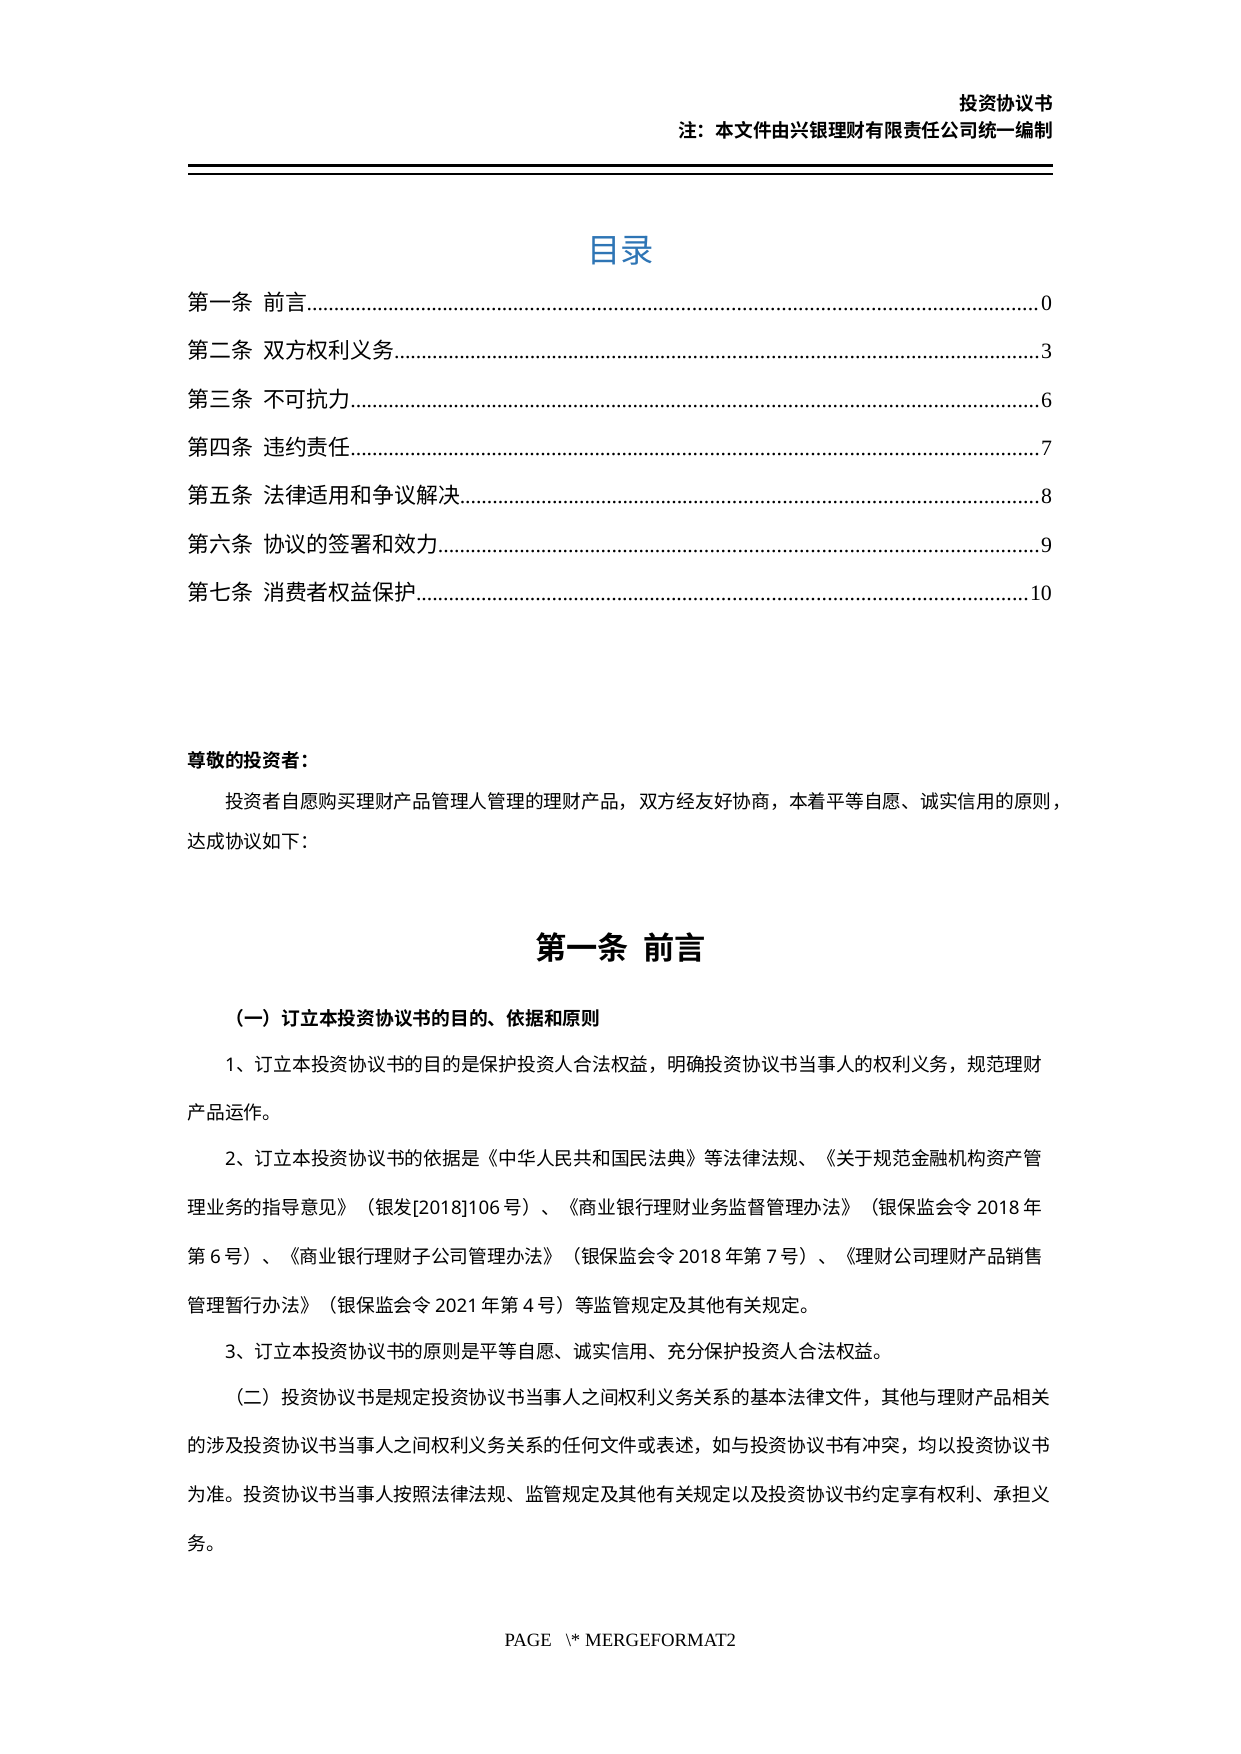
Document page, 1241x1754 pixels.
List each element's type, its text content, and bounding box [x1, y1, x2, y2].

text 尊敬的投资者： [187, 746, 1053, 773]
text 3、订立本投资协议书的原则是平等自愿、诚实信用、充分保护投资人合法权益。 [187, 1334, 1053, 1366]
text 2、订立本投资协议书的依据是《中华人民共和国民法典》等法律法规、《关于规范金融机构资产管理业务的指导意见》（银发[2018]106号）、《商业银行理财业务监督管理办法》（银保监会令 2018年第6号）、《商业银行理财子公司管理办法》（银保监会令2018年第7号）、《理财公司理财产品销售管理暂行办法》（银保监会令2021年第4号）等监管规定及其他有关规定。 [187, 1141, 1053, 1320]
subtitle 第一条 前言 [187, 913, 1053, 978]
text （一）订立本投资协议书的目的、依据和原则 [187, 1001, 1053, 1033]
text 1、订立本投资协议书的目的是保护投资人合法权益，明确投资协议书当事人的权利义务，规范理财产品运作。 [187, 1047, 1053, 1128]
text （二）投资协议书是规定投资协议书当事人之间权利义务关系的基本法律文件，其他与理财产品相关的涉及投资协议书当事人之间权利义务关系的任何文件或表述，如与投资协议书有冲突，均以投资协议书为准。投资协议书当事人按照法律法规、监管规定及其他有关规定以及投资协议书约定享有权利、承担义务。 [187, 1380, 1053, 1558]
text 投资者自愿购买理财产品管理人管理的理财产品，双方经友好协商，本着平等自愿、诚实信用的原则，达成协议如下： [187, 786, 1053, 854]
